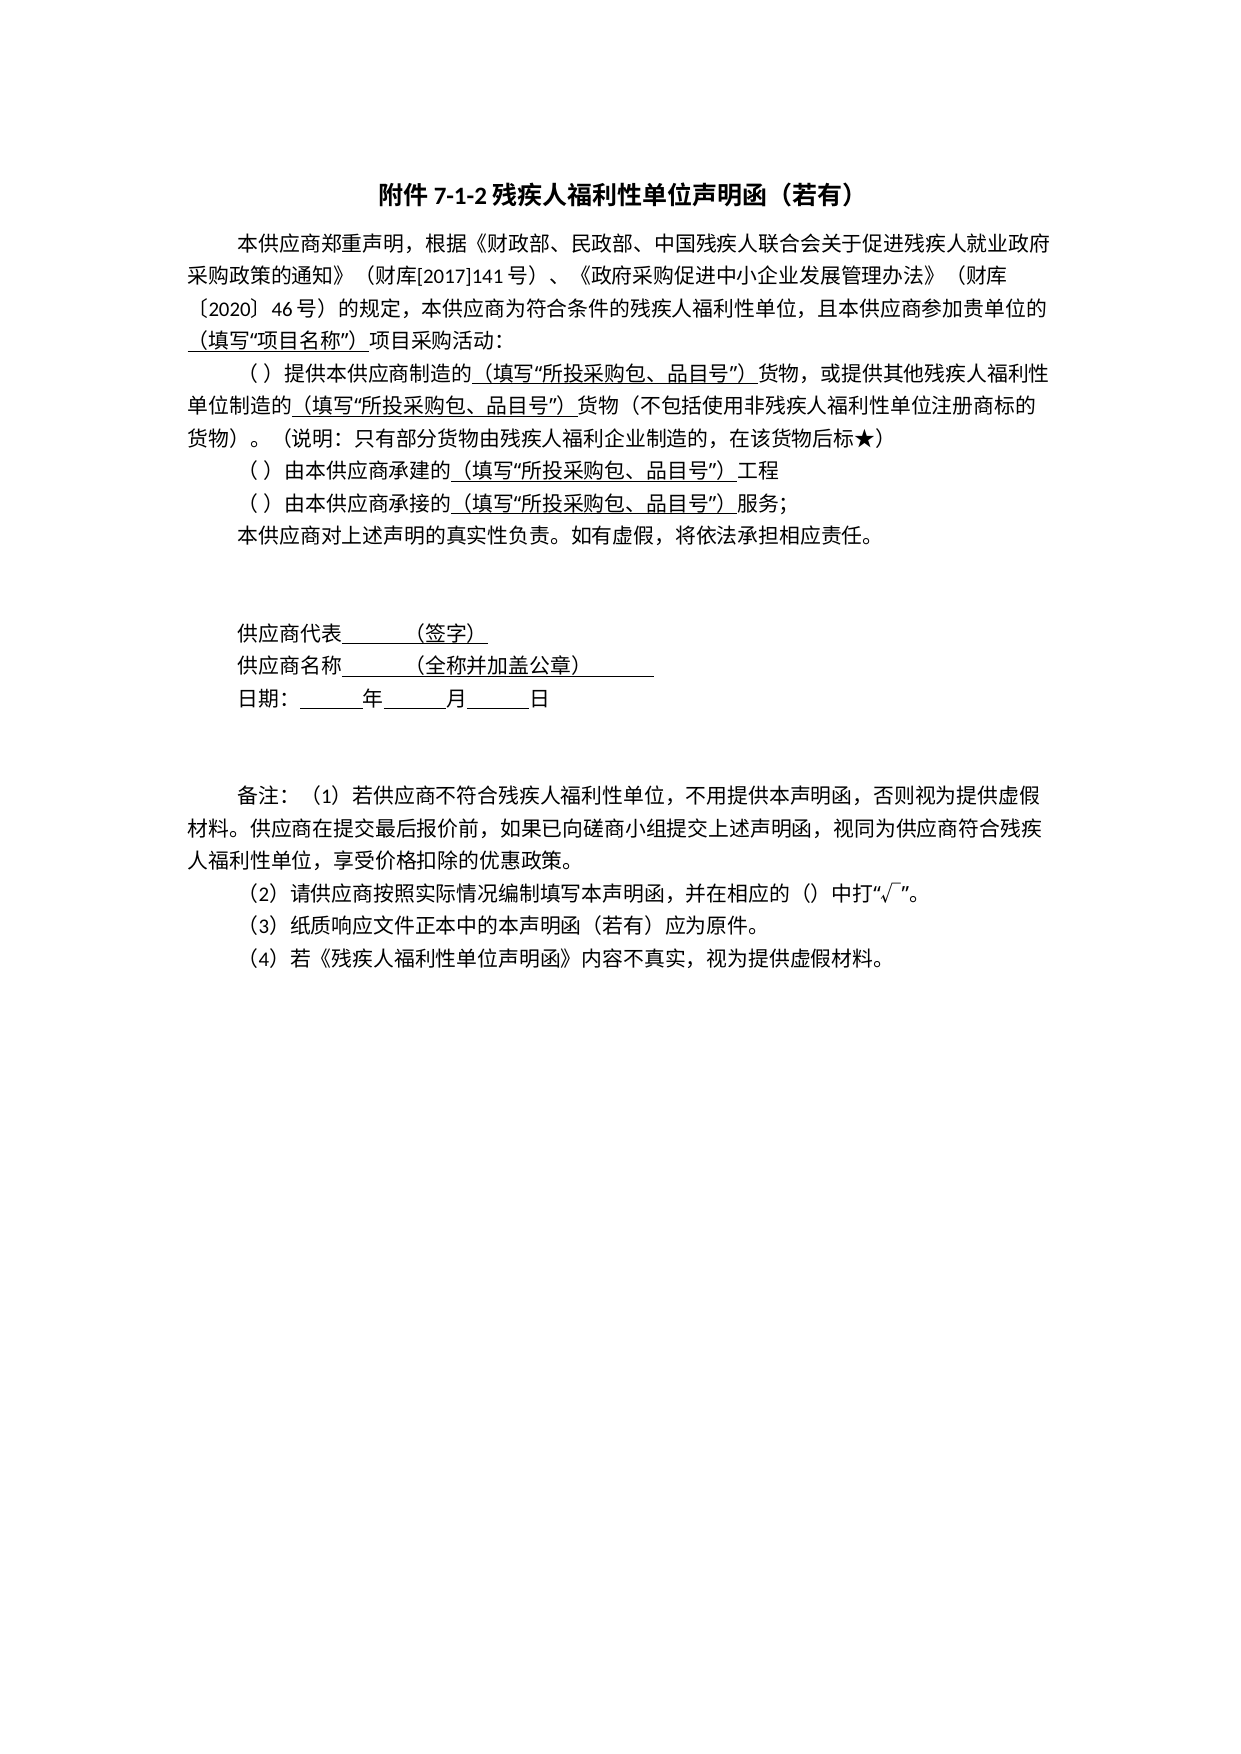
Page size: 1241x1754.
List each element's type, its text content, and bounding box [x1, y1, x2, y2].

text （4）若《残疾人福利性单位声明函》内容不真实，视为提供虚假材料。 [187, 942, 1053, 974]
text 附件7-1-2 残疾人福利性单位声明函（若有） [187, 162, 1053, 227]
text （2）请供应商按照实际情况编制填写本声明函，并在相应的（）中打“√”。 [187, 877, 1053, 909]
text 供应商名称 （全称并加盖公章） [187, 649, 1053, 682]
text 备注：（1）若供应商不符合残疾人福利性单位，不用提供本声明函，否则视为提供虚假材料。供应商在提交最后报价前，如果已向磋商小组提交上述声明函，视同为供应商符合残疾人福利性单位，享受价格扣除的优惠政策。 [187, 779, 1053, 877]
text （ ）提供本供应商制造的（填写“所投采购包、品目号”）货物，或提供其他残疾人福利性单位制造的（填写“所投采购包、品目号”）货物（不包括使用非残疾人福利性单位注册商标的货物）。（说明：只有部分货物由残疾人福利企业制造的，在该货物后标★） [187, 357, 1053, 454]
text （3）纸质响应文件正本中的本声明函（若有）应为原件。 [187, 909, 1053, 942]
text （ ）由本供应商承建的（填写“所投采购包、品目号”）工程 [187, 454, 1053, 487]
text 日期： 年 月 日 [187, 682, 1053, 779]
text 本供应商郑重声明，根据《财政部、民政部、中国残疾人联合会关于促进残疾人就业政府采购政策的通知》（财库[2017]141号）、《政府采购促进中小企业发展管理办法》（财库〔2020〕46号）的规定，本供应商为符合条件的残疾人福利性单位，且本供应商参加贵单位的（填写“项目名称”）项目采购活动： [187, 227, 1053, 357]
text 供应商代表 （签字） [187, 617, 1053, 649]
text （ ）由本供应商承接的（填写“所投采购包、品目号”）服务； [187, 487, 1053, 519]
text 本供应商对上述声明的真实性负责。如有虚假，将依法承担相应责任。 [187, 519, 1053, 617]
